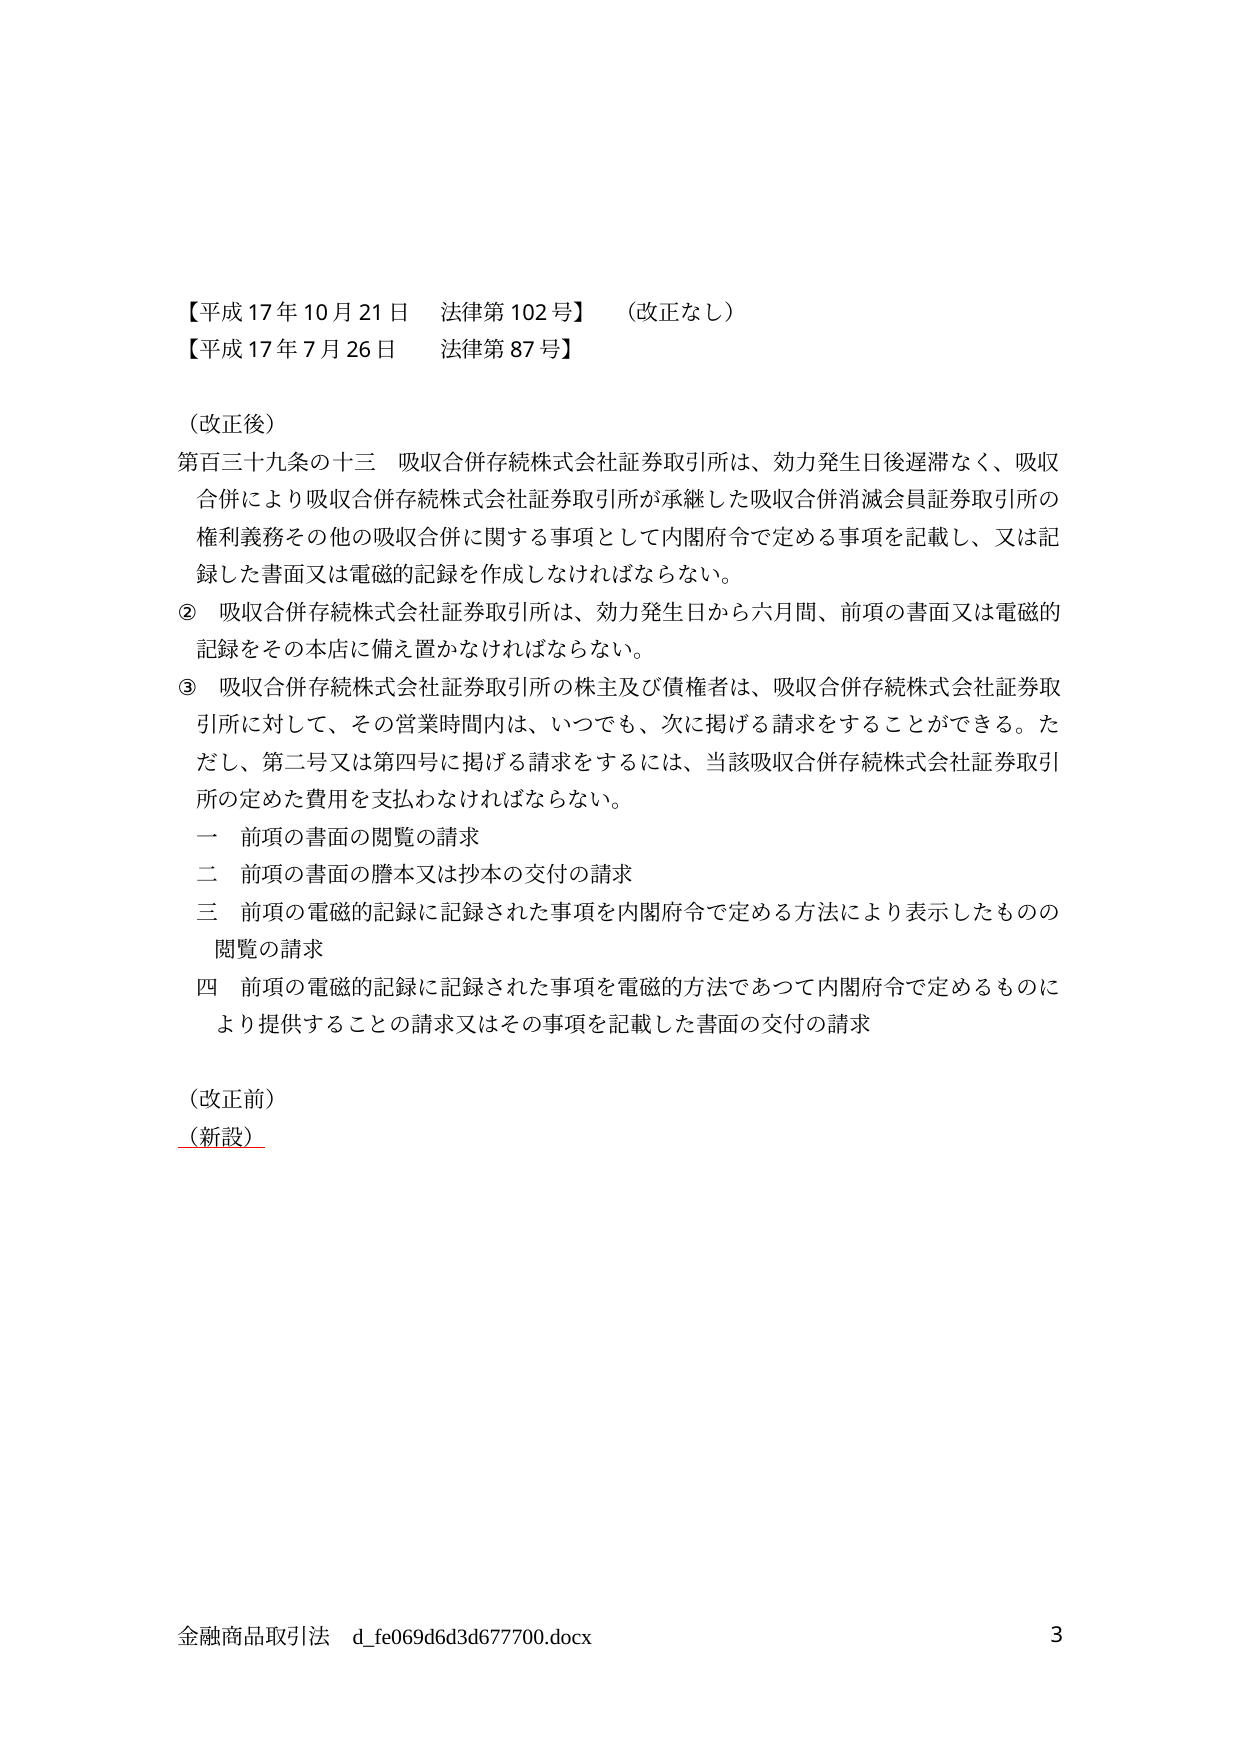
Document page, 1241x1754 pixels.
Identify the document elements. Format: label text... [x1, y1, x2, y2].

text ② 吸収合併存続株式会社証券取引所は、効力発生日から六月間、前項の書面又は電磁的記録をその本店に備え置かなければならない。 [177, 592, 1063, 667]
text （改正前） [177, 1079, 1063, 1117]
text （改正後） [177, 404, 1063, 442]
text 【平成17年10月21日 法律第102号】 （改正なし） [177, 292, 1063, 329]
text （新設） [177, 1117, 1063, 1154]
text 第百三十九条の十三 吸収合併存続株式会社証券取引所は、効力発生日後遅滞なく、吸収合併により吸収合併存続株式会社証券取引所が承継した吸収合併消滅会員証券取引所の権利義務その他の吸収合併に関する事項として内閣府令で定める事項を記載し、又は記録した書面又は電磁的記録を作成しなければならない。 [177, 442, 1063, 592]
text 二 前項の書面の謄本又は抄本の交付の請求 [196, 854, 1063, 892]
text 四 前項の電磁的記録に記録された事項を電磁的方法であつて内閣府令で定めるものにより提供することの請求又はその事項を記載した書面の交付の請求 [196, 967, 1063, 1042]
text ③ 吸収合併存続株式会社証券取引所の株主及び債権者は、吸収合併存続株式会社証券取引所に対して、その営業時間内は、いつでも、次に掲げる請求をすることができる。ただし、第二号又は第四号に掲げる請求をするには、当該吸収合併存続株式会社証券取引所の定めた費用を支払わなければならない。 [177, 667, 1063, 817]
text 三 前項の電磁的記録に記録された事項を内閣府令で定める方法により表示したものの閲覧の請求 [196, 892, 1063, 967]
text 一 前項の書面の閲覧の請求 [196, 817, 1063, 854]
text 【平成17年7月26日 法律第87号】 [177, 329, 1063, 367]
